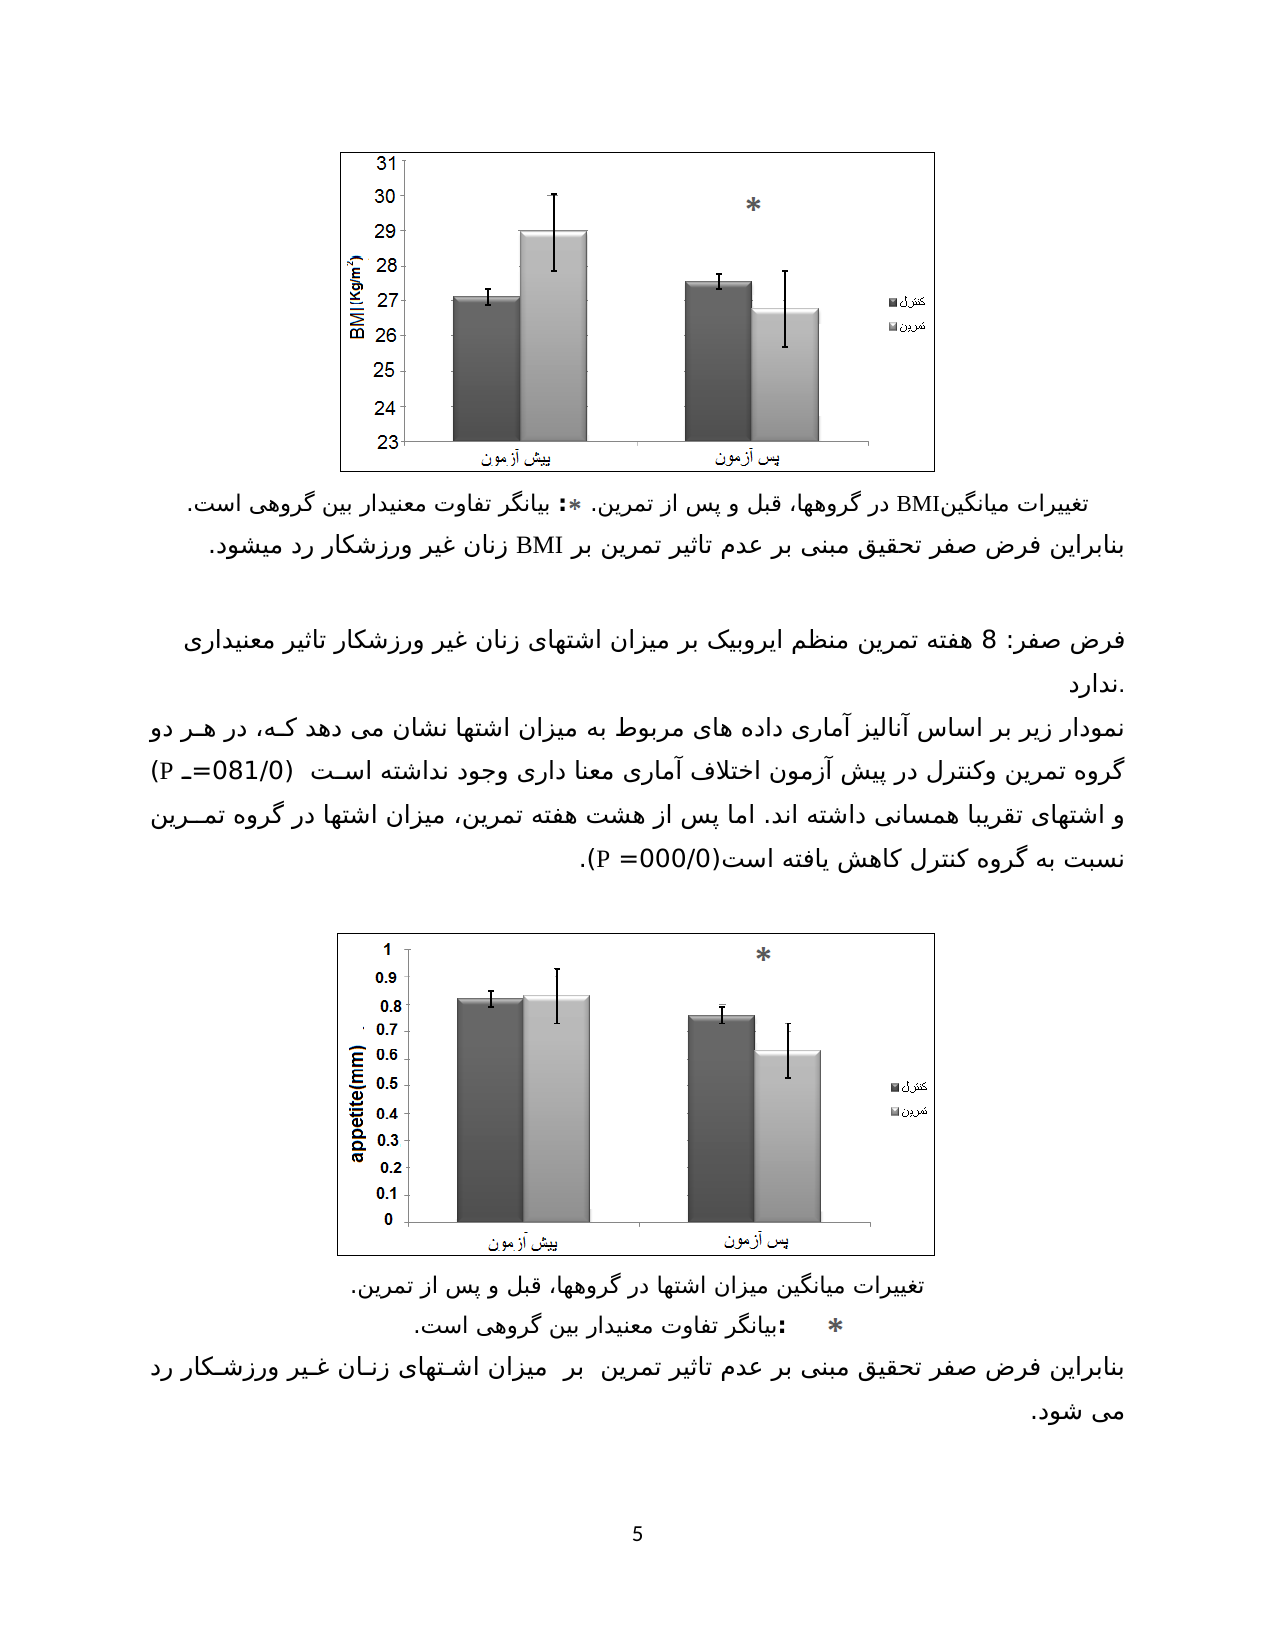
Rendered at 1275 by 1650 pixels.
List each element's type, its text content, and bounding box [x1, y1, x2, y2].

picture [825, 1317, 845, 1334]
picture [335, 931, 940, 1259]
text تغییرات میانگینBMI در گروهها، قبل و پس از تمرین. : بیانگر تفاوت معنیدار بین گروهی است. [150, 490, 1125, 517]
picture [337, 150, 938, 476]
picture [567, 498, 583, 512]
text فرض صفر: 8 هفته تمرین منظم ایروبیک بر میزان اشتهای زنان غیر ورزشکار تاثیر معنیداری ندارد. [150, 625, 1125, 698]
text بنابراین فرض صفر تحقیق مبنی بر عدم تاثیر تمرین بر BMI زنان غیر ورزشکار رد میشود. [150, 530, 1125, 559]
text بنابراین فرض صفر تحقیق مبنی بر عدم تاثیر تمرین بر میزان اشتهای زنان غیر ورزشکار رد می شود. [150, 1352, 1125, 1425]
text نمودار زیر بر اساس آنالیز آماری داده های مربوط به میزان اشتها نشان می دهد که، در هر دو گروه تمرین وکنترل در پیش آزمون اختلاف آماری معنا داری وجود نداشته است (081/0= P) و اشتهای تقریبا همسانی داشته اند. اما پس از هشت هفته تمرین، میزان اشتها در گروه تمرین نسبت به گروه کنترل کاهش یافته است(000/0= P). [150, 713, 1125, 873]
text تغییرات میانگین میزان اشتها در گروهها، قبل و پس از تمرین. [150, 1272, 1125, 1299]
list :بیانگر تفاوت معنیدار بین گروهی است. [150, 1312, 1087, 1339]
